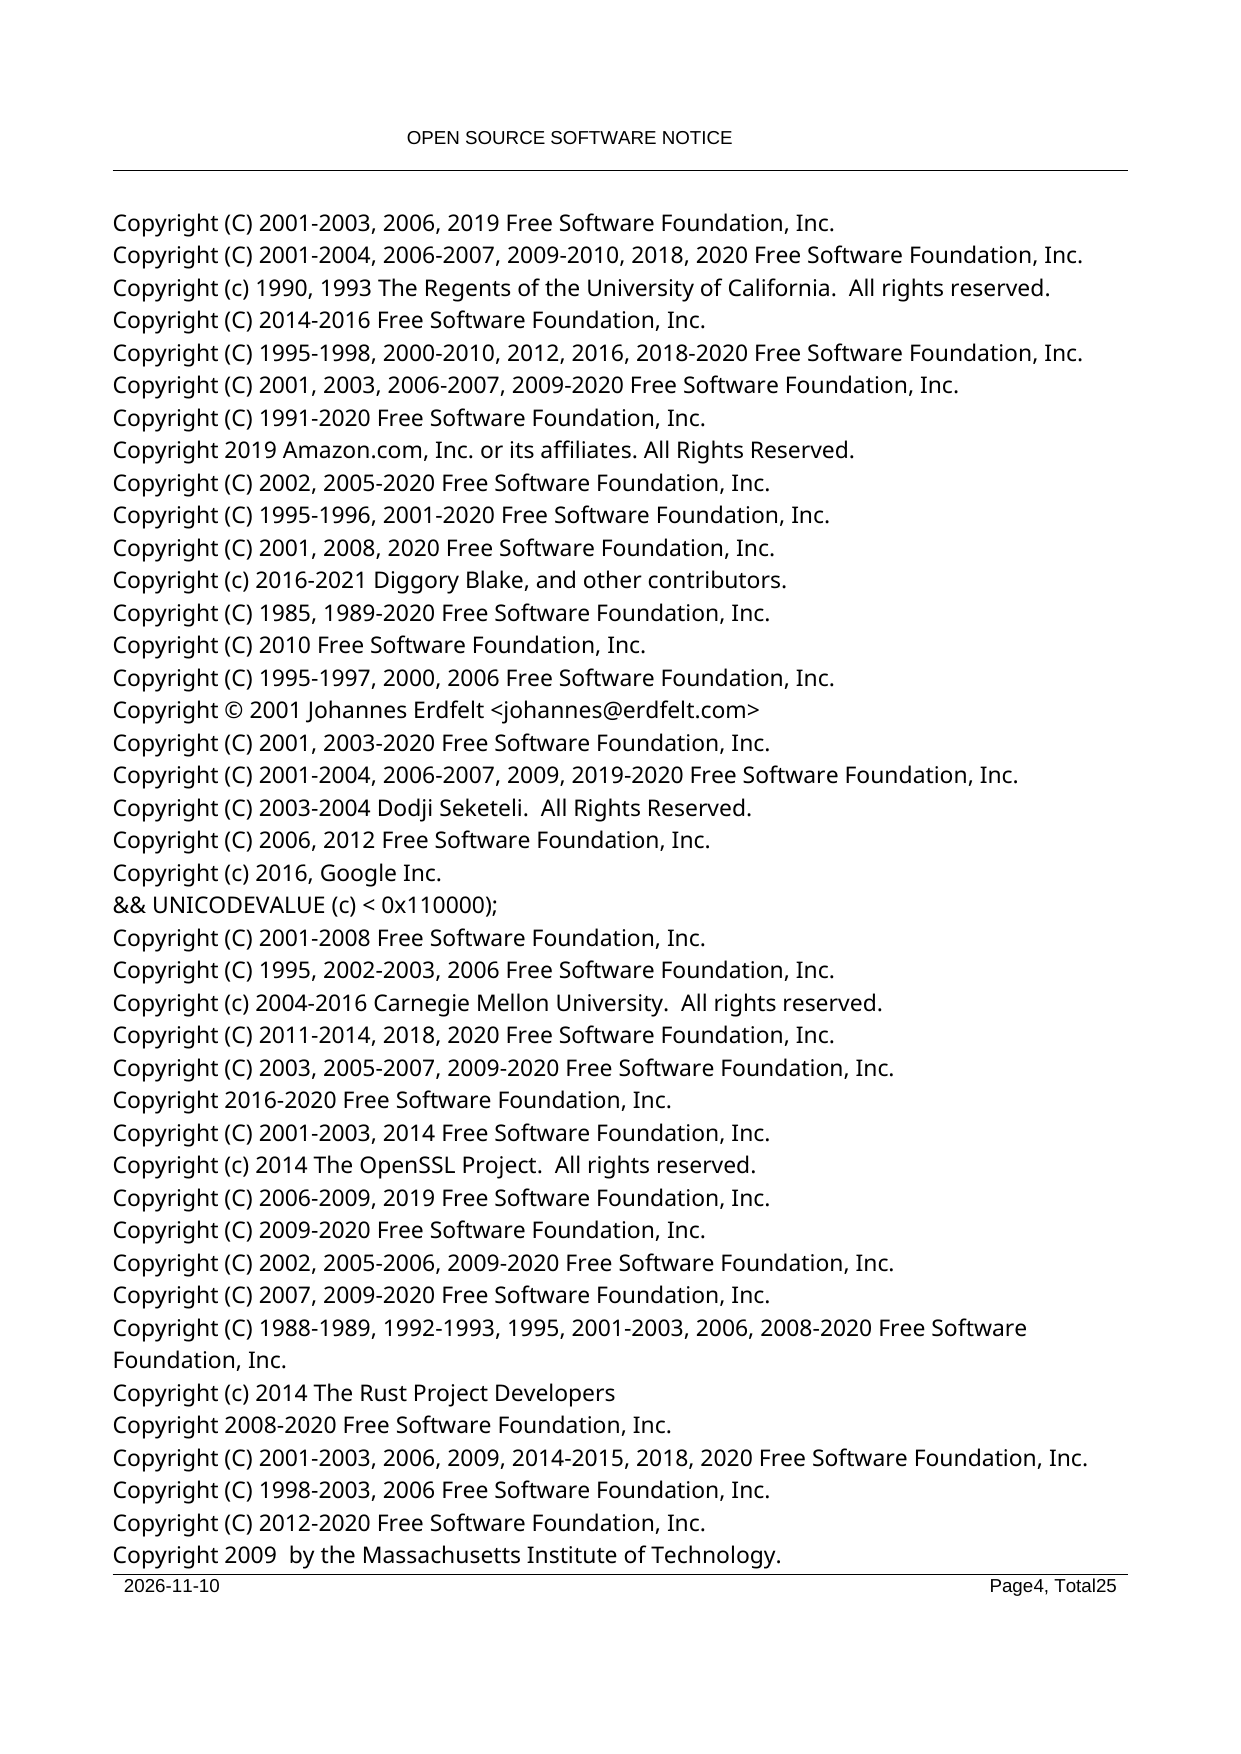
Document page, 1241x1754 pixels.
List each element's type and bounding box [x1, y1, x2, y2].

text [112, 206, 1128, 1571]
